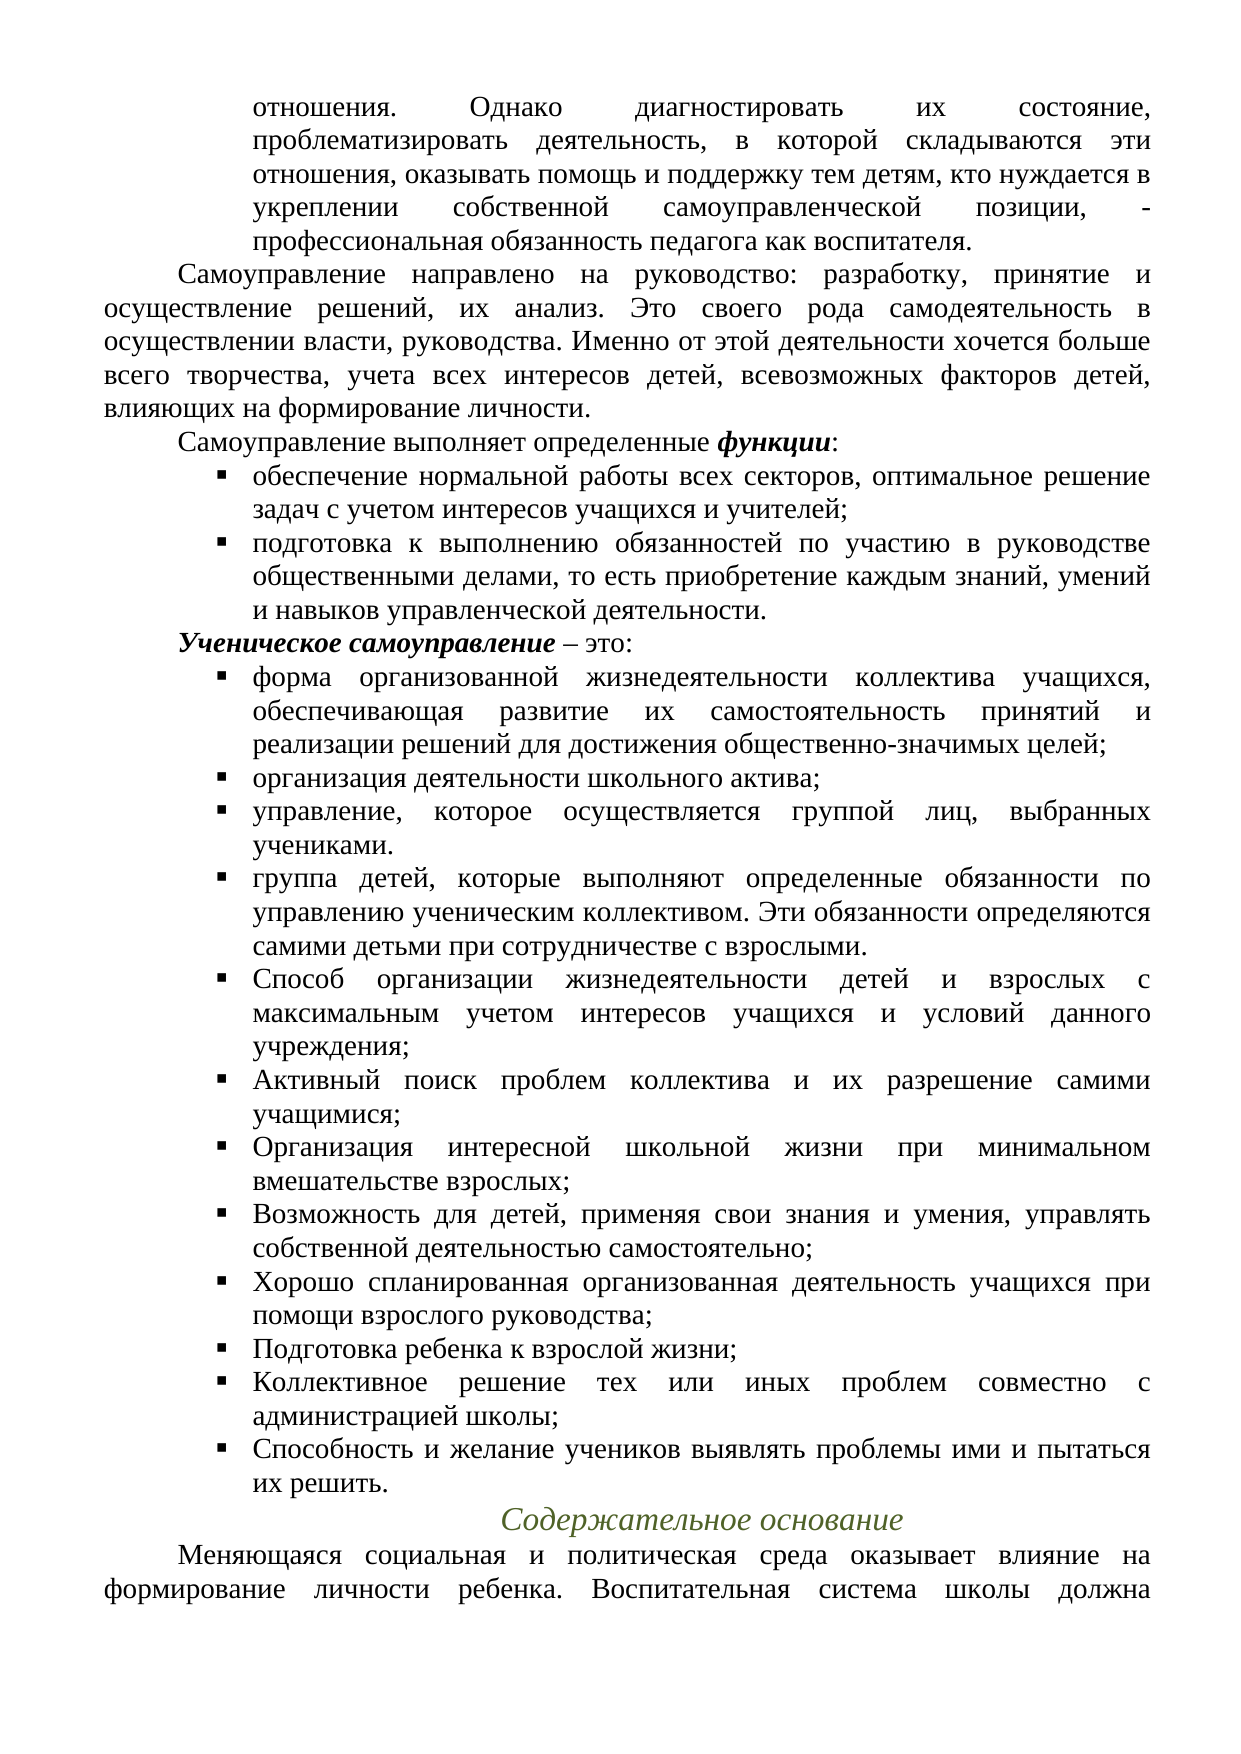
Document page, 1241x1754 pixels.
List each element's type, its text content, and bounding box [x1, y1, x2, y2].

list подготовка к выполнению обязанностей по участию в руководстве общественными делами, то есть приобретение каждым знаний, умений и навыков управленческой деятельности. [215, 525, 1152, 626]
list Способ организации жизнедеятельности детей и взрослых с максимальным учетом интересов учащихся и условий данного учреждения; [215, 961, 1152, 1062]
text Самоуправление направлено на руководство: разработку, принятие и осуществление решений, их анализ. Это своего рода самодеятельность в осуществлении власти, руководства. Именно от этой деятельности хочется больше всего творчества, учета всех интересов детей, всевозможных факторов детей, влияющих на формирование личности. [103, 256, 1152, 424]
list форма организованной жизнедеятельности коллектива учащихся, обеспечивающая развитие их самостоятельность принятий и реализации решений для достижения общественно-значимых целей; [215, 659, 1152, 760]
list группа детей, которые выполняют определенные обязанности по управлению ученическим коллективом. Эти обязанности определяются самими детьми при сотрудничестве с взрослыми. [215, 861, 1152, 961]
list Подготовка ребенка к взрослой жизни; [215, 1331, 1152, 1364]
text Самоуправление выполняет определенные функции: [103, 424, 1152, 458]
text Ученическое самоуправление – это: [103, 626, 1152, 659]
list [215, 89, 1152, 256]
list управление, которое осуществляется группой лиц, выбранных учениками. [215, 793, 1152, 861]
list организация деятельности школьного актива; [215, 760, 1152, 793]
list Хорошо спланированная организованная деятельность учащихся при помощи взрослого руководства; [215, 1264, 1152, 1331]
list обеспечение нормальной работы всех секторов, оптимальное решение задач с учетом интересов учащихся и учителей; [215, 458, 1152, 525]
list Возможность для детей, применяя свои знания и умения, управлять собственной деятельностью самостоятельно; [215, 1196, 1152, 1264]
list Организация интересной школьной жизни при минимальном вмешательстве взрослых; [215, 1129, 1152, 1196]
list Содержательное основание [252, 1499, 1152, 1537]
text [103, 1537, 1152, 1604]
list Коллективное решение тех или иных проблем совместно с администрацией школы; [215, 1364, 1152, 1432]
list Способность и желание учеников выявлять проблемы ими и пытаться их решить. [215, 1432, 1152, 1499]
list Активный поиск проблем коллектива и их разрешение самими учащимися; [215, 1062, 1152, 1129]
